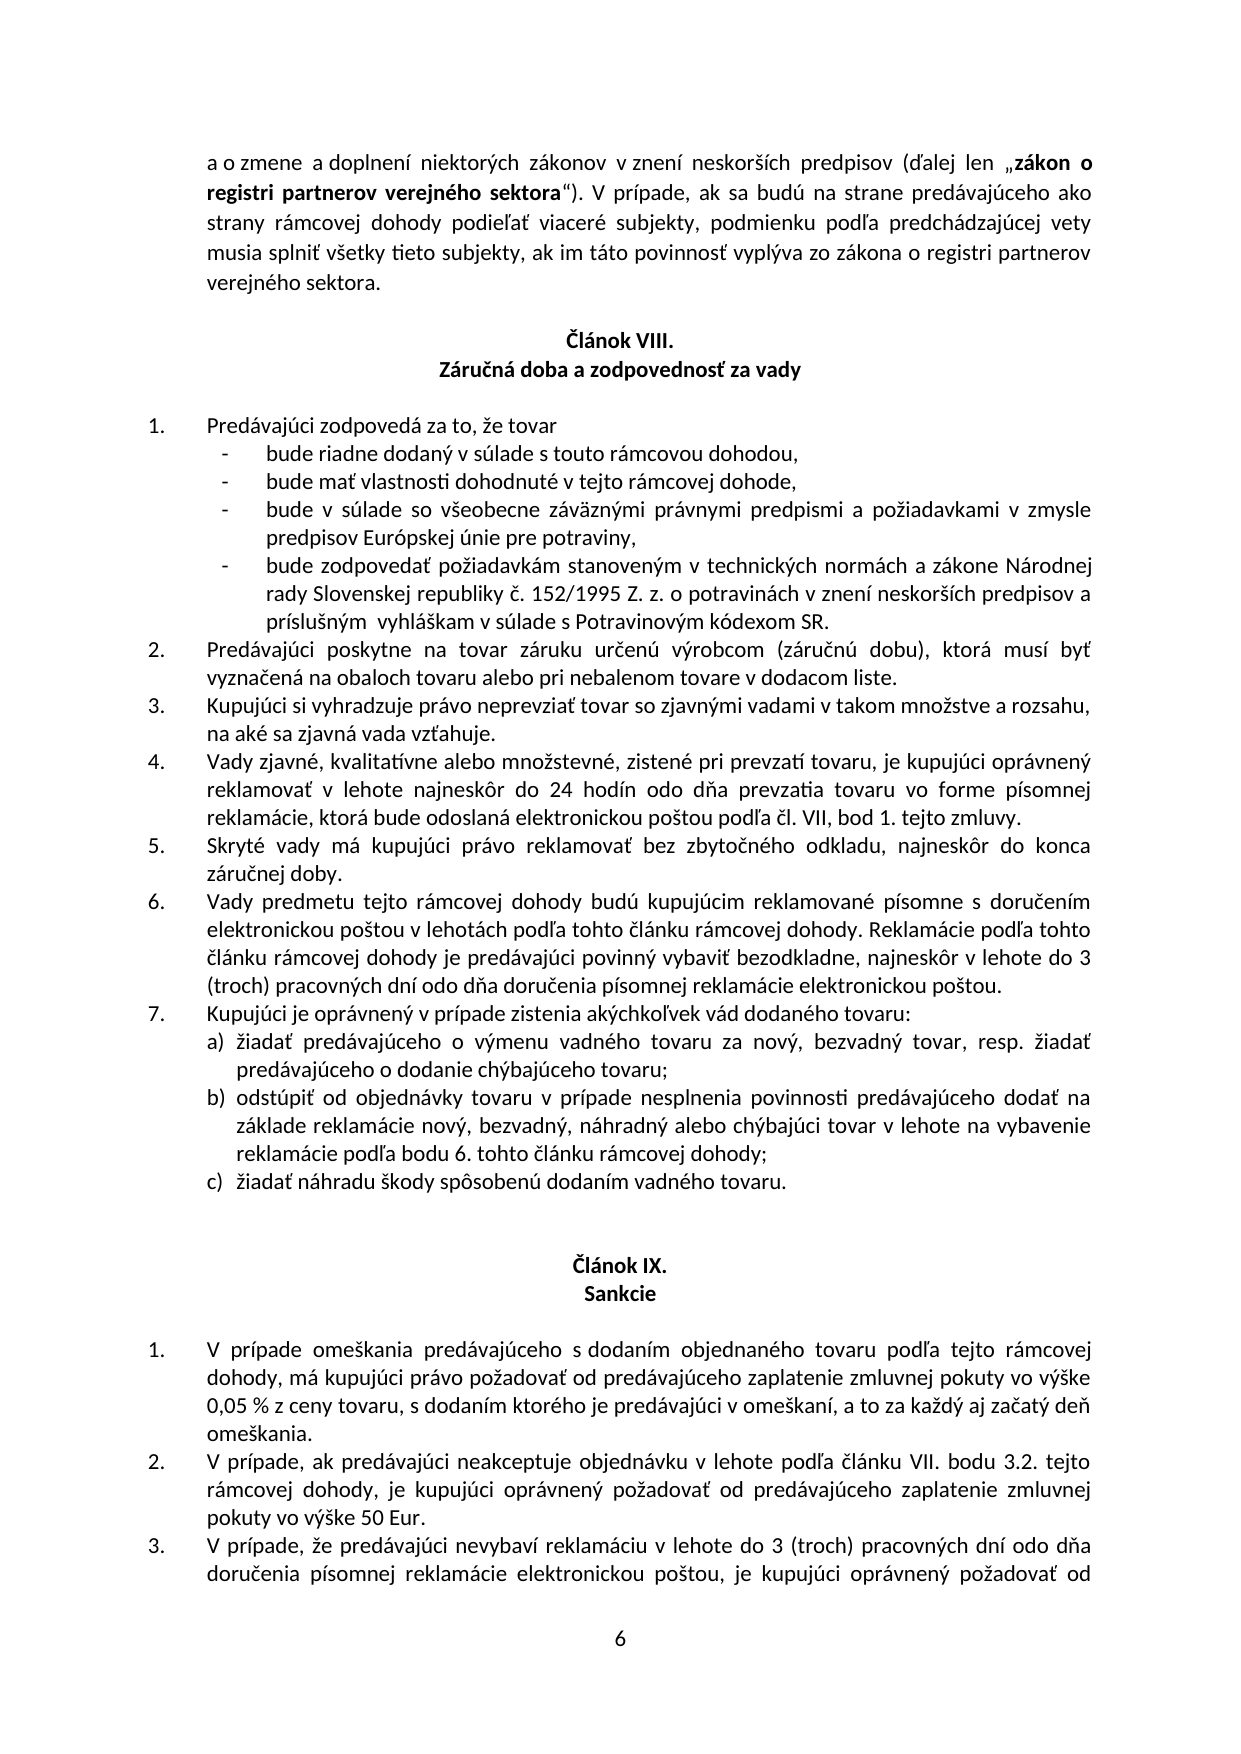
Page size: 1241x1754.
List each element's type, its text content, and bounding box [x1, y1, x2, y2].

text 3. Kupujúci si vyhradzuje právo neprevziať tovar so zjavnými vadami v takom množstve a rozsahu, na aké sa zjavná vada vzťahuje. [148, 691, 1093, 747]
text 5. Skryté vady má kupujúci právo reklamovať bez zbytočného odkladu, najneskôr do konca záručnej doby. [148, 831, 1093, 887]
text Sankcie [148, 1279, 1093, 1307]
text - bude riadne dodaný v súlade s touto rámcovou dohodou, [221, 439, 1093, 467]
text a) žiadať predávajúceho o výmenu vadného tovaru za nový, bezvadný tovar, resp. žiadať predávajúceho o dodanie chýbajúceho tovaru; [207, 1027, 1093, 1083]
text 2. Predávajúci poskytne na tovar záruku určenú výrobcom (záručnú dobu), ktorá musí byť vyznačená na obaloch tovaru alebo pri nebalenom tovare v dodacom liste. [148, 635, 1093, 691]
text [148, 148, 1093, 296]
text b) odstúpiť od objednávky tovaru v prípade nesplnenia povinnosti predávajúceho dodať na základe reklamácie nový, bezvadný, náhradný alebo chýbajúci tovar v lehote na vybavenie reklamácie podľa bodu 6. tohto článku rámcovej dohody; [207, 1083, 1093, 1167]
text Článok IX. [148, 1251, 1093, 1279]
text Článok VIII. [148, 327, 1093, 355]
text 6. Vady predmetu tejto rámcovej dohody budú kupujúcim reklamované písomne s doručením elektronickou poštou v lehotách podľa tohto článku rámcovej dohody. Reklamácie podľa tohto článku rámcovej dohody je predávajúci povinný vybaviť bezodkladne, najneskôr v lehote do 3 (troch) pracovných dní odo dňa doručenia písomnej reklamácie elektronickou poštou. [148, 887, 1093, 999]
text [148, 1532, 1093, 1588]
text 2. V prípade, ak predávajúci neakceptuje objednávku v lehote podľa článku VII. bodu 3.2. tejto rámcovej dohody, je kupujúci oprávnený požadovať od predávajúceho zaplatenie zmluvnej pokuty vo výške 50 Eur. [148, 1447, 1093, 1532]
text 1. V prípade omeškania predávajúceho s dodaním objednaného tovaru podľa tejto rámcovej dohody, má kupujúci právo požadovať od predávajúceho zaplatenie zmluvnej pokuty vo výške 0,05 % z ceny tovaru, s dodaním ktorého je predávajúci v omeškaní, a to za každý aj začatý deň omeškania. [148, 1335, 1093, 1447]
text - bude mať vlastnosti dohodnuté v tejto rámcovej dohode, [221, 467, 1093, 495]
text 7. Kupujúci je oprávnený v prípade zistenia akýchkoľvek vád dodaného tovaru: [148, 999, 1093, 1027]
text 4. Vady zjavné, kvalitatívne alebo množstevné, zistené pri prevzatí tovaru, je kupujúci oprávnený reklamovať v lehote najneskôr do 24 hodín odo dňa prevzatia tovaru vo forme písomnej reklamácie, ktorá bude odoslaná elektronickou poštou podľa čl. VII, bod 1. tejto zmluvy. [148, 747, 1093, 831]
text Záručná doba a zodpovednosť za vady [148, 355, 1093, 383]
text - bude v súlade so všeobecne záväznými právnymi predpismi a požiadavkami v zmysle predpisov Európskej únie pre potraviny, [221, 495, 1093, 551]
text c) žiadať náhradu škody spôsobenú dodaním vadného tovaru. [207, 1167, 1093, 1195]
text - bude zodpovedať požiadavkám stanoveným v technických normách a zákone Národnej rady Slovenskej republiky č. 152/1995 Z. z. o potravinách v znení neskorších predpisov a príslušným vyhláškam v súlade s Potravinovým kódexom SR. [221, 551, 1093, 635]
text 1. Predávajúci zodpovedá za to, že tovar [148, 411, 1093, 439]
